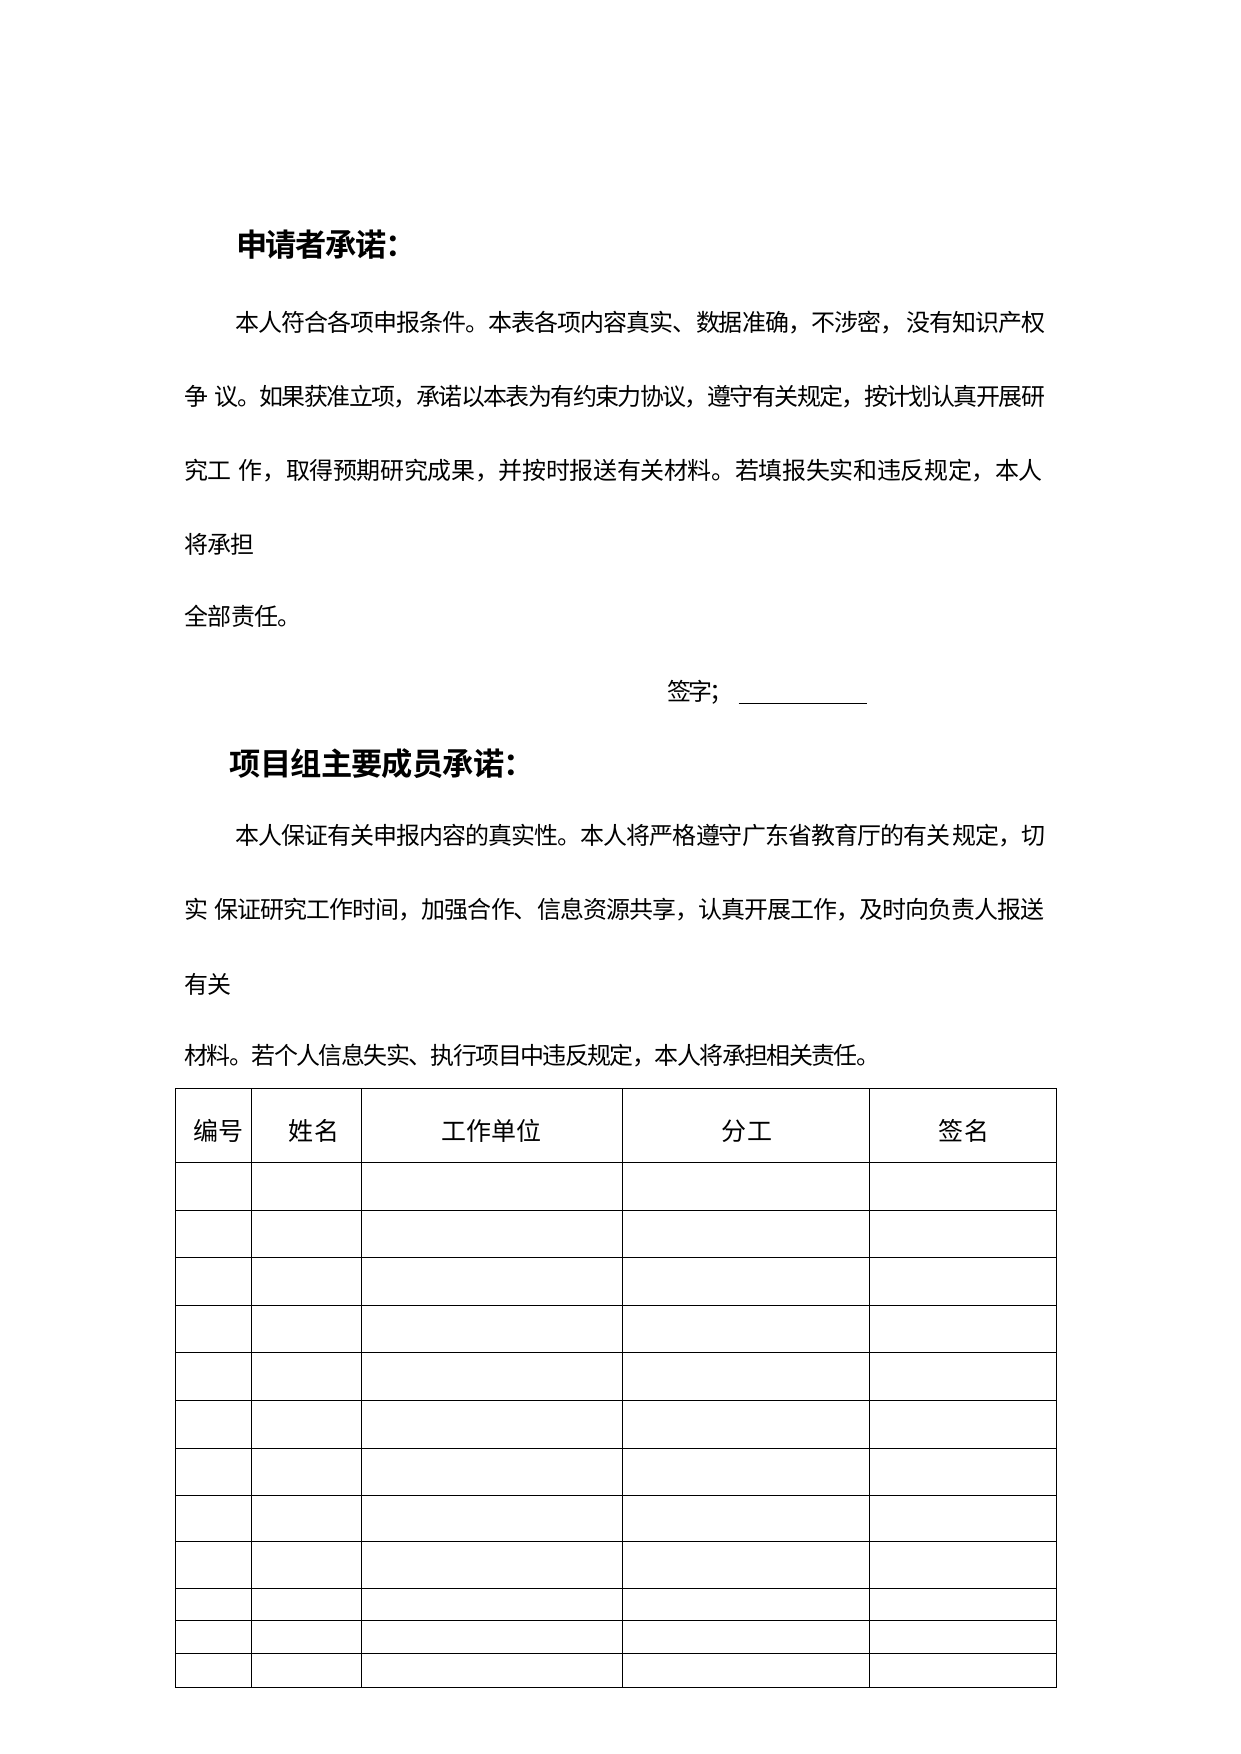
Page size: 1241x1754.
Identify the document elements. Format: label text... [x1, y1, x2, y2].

table_cell [870, 1211, 1056, 1257]
table_cell [623, 1401, 869, 1447]
table_header 编号 [176, 1089, 251, 1162]
text 本人符合各项申报条件。本表各项内容真实、数据准确，不涉密，没有知识产权争 议。如果获准立项，承诺以本表为有约束力协议，遵守有关规定，按计划认真开展研究工 作，取得预期研究成果，并按时报送有关材料。若填报失实和违反规定，本人将承担 [184, 303, 1045, 560]
table_cell [362, 1401, 622, 1447]
table_cell [252, 1306, 361, 1352]
text 本人保证有关申报内容的真实性。本人将严格遵守广东省教育厅的有关规定，切实 保证研究工作时间，加强合作、信息资源共享，认真开展工作，及时向负责人报送有关 [184, 817, 1046, 1000]
table_cell [870, 1353, 1056, 1399]
text 申请者承诺： [236, 223, 1057, 264]
table_header 姓名 [252, 1089, 361, 1162]
table_cell [362, 1163, 622, 1210]
table_cell [176, 1163, 251, 1210]
table_cell [176, 1496, 251, 1541]
table_cell [623, 1211, 869, 1257]
text 全部责任。 [184, 600, 1057, 631]
table_cell [176, 1542, 251, 1588]
table_cell [870, 1654, 1056, 1687]
table_cell [252, 1496, 361, 1541]
table_cell [252, 1211, 361, 1257]
table_header 分工 [623, 1089, 869, 1162]
text 材料。若个人信息失实、执行项目中违反规定，本人将承担相关责任。 [184, 1039, 1057, 1071]
table_cell [176, 1211, 251, 1257]
table_cell [176, 1589, 251, 1620]
table_cell [362, 1589, 622, 1620]
table_cell [176, 1654, 251, 1687]
table_cell [870, 1401, 1056, 1447]
table_cell [870, 1306, 1056, 1352]
table_cell [623, 1654, 869, 1687]
table_cell [252, 1163, 361, 1210]
text 项目组主要成员承诺： [229, 742, 1057, 783]
table_cell [870, 1258, 1056, 1305]
table_cell [252, 1542, 361, 1588]
table_cell [362, 1542, 622, 1588]
table_cell [623, 1621, 869, 1653]
table_cell [623, 1258, 869, 1305]
table_cell [362, 1621, 622, 1653]
table_cell [252, 1258, 361, 1305]
table_cell [870, 1163, 1056, 1210]
table_cell [176, 1401, 251, 1447]
text 签字； [668, 676, 1057, 707]
table_cell [870, 1496, 1056, 1541]
table_cell [176, 1353, 251, 1399]
table_cell [362, 1353, 622, 1399]
table_cell [362, 1306, 622, 1352]
table_cell [176, 1306, 251, 1352]
table_cell [870, 1621, 1056, 1653]
table_cell [362, 1449, 622, 1495]
table_cell [362, 1211, 622, 1257]
table_cell [623, 1353, 869, 1399]
table_cell [252, 1449, 361, 1495]
table_cell [623, 1542, 869, 1588]
table_cell [252, 1654, 361, 1687]
table_cell [176, 1258, 251, 1305]
table_cell [362, 1496, 622, 1541]
table_cell [870, 1589, 1056, 1620]
table_header 签名 [870, 1089, 1056, 1162]
table_cell [870, 1542, 1056, 1588]
table_cell [623, 1163, 869, 1210]
table_cell [252, 1589, 361, 1620]
table_cell [870, 1449, 1056, 1495]
table_cell [252, 1353, 361, 1399]
table_cell [623, 1306, 869, 1352]
table_cell [252, 1401, 361, 1447]
table_cell [623, 1449, 869, 1495]
table_cell [623, 1589, 869, 1620]
table_cell [252, 1621, 361, 1653]
table_cell [362, 1258, 622, 1305]
table_cell [623, 1496, 869, 1541]
table_header 工作单位 [362, 1089, 622, 1162]
table_cell [176, 1621, 251, 1653]
table_cell [362, 1654, 622, 1687]
table_cell [176, 1449, 251, 1495]
